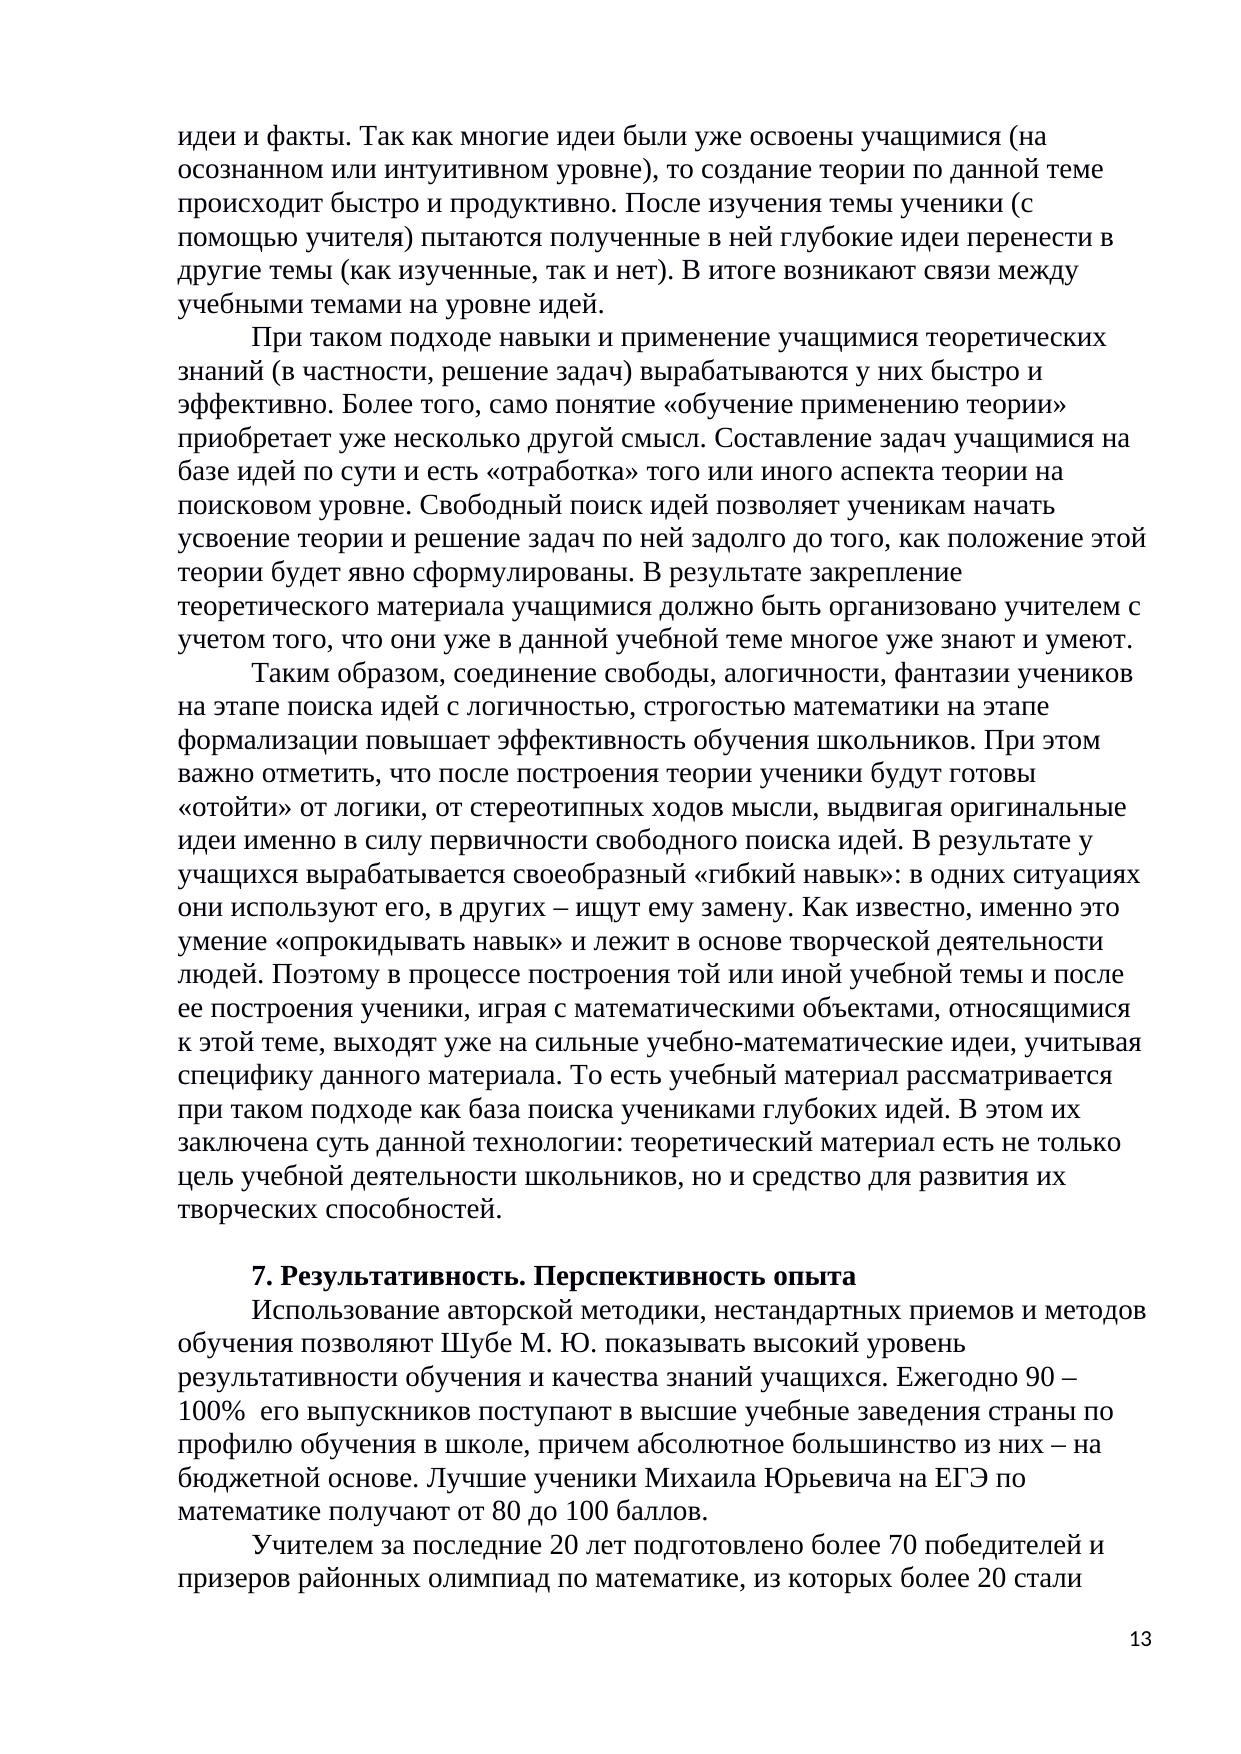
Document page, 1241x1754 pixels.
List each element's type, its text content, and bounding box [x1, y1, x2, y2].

text Использование авторской методики, нестандартных приемов и методов обучения позволяют Шубе М. Ю. показывать высокий уровень результативности обучения и качества знаний учащихся. Ежегодно 90 – 100% его выпускников поступают в высшие учебные заведения страны по профилю обучения в школе, причем абсолютное большинство из них – на бюджетной основе. Лучшие ученики Михаила Юрьевича на ЕГЭ по математике получают от 80 до 100 баллов. [177, 1292, 1152, 1527]
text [177, 1527, 1152, 1594]
text Таким образом, соединение свободы, алогичности, фантазии учеников на этапе поиска идей с логичностью, строгостью математики на этапе формализации повышает эффективность обучения школьников. При этом важно отметить, что после построения теории ученики будут готовы «отойти» от логики, от стереотипных ходов мысли, выдвигая оригинальные идеи именно в силу первичности свободного поиска идей. В результате у учащихся вырабатывается своеобразный «гибкий навык»: в одних ситуациях они используют его, в других – ищут ему замену. Как известно, именно это умение «опрокидывать навык» и лежит в основе творческой деятельности людей. Поэтому в процессе построения той или иной учебной темы и после ее построения ученики, играя с математическими объектами, относящимися к этой теме, выходят уже на сильные учебно-математические идеи, учитывая специфику данного материала. То есть учебный материал рассматривается при таком подходе как база поиска учениками глубоких идей. В этом их заключена суть данной технологии: теоретический материал есть не только цель учебной деятельности школьников, но и средство для развития их творческих способностей. [177, 655, 1152, 1225]
text При таком подходе навыки и применение учащимися теоретических знаний (в частности, решение задач) вырабатываются у них быстро и эффективно. Более того, само понятие «обучение применению теории» приобретает уже несколько другой смысл. Составление задач учащимися на базе идей по сути и есть «отработка» того или иного аспекта теории на поисковом уровне. Свободный поиск идей позволяет ученикам начать усвоение теории и решение задач по ней задолго до того, как положение этой теории будет явно сформулированы. В результате закрепление теоретического материала учащимися должно быть организовано учителем с учетом того, что они уже в данной учебной теме многое уже знают и умеют. [177, 319, 1152, 655]
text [177, 118, 1152, 319]
text 7. Результативность. Перспективность опыта [177, 1258, 1152, 1292]
